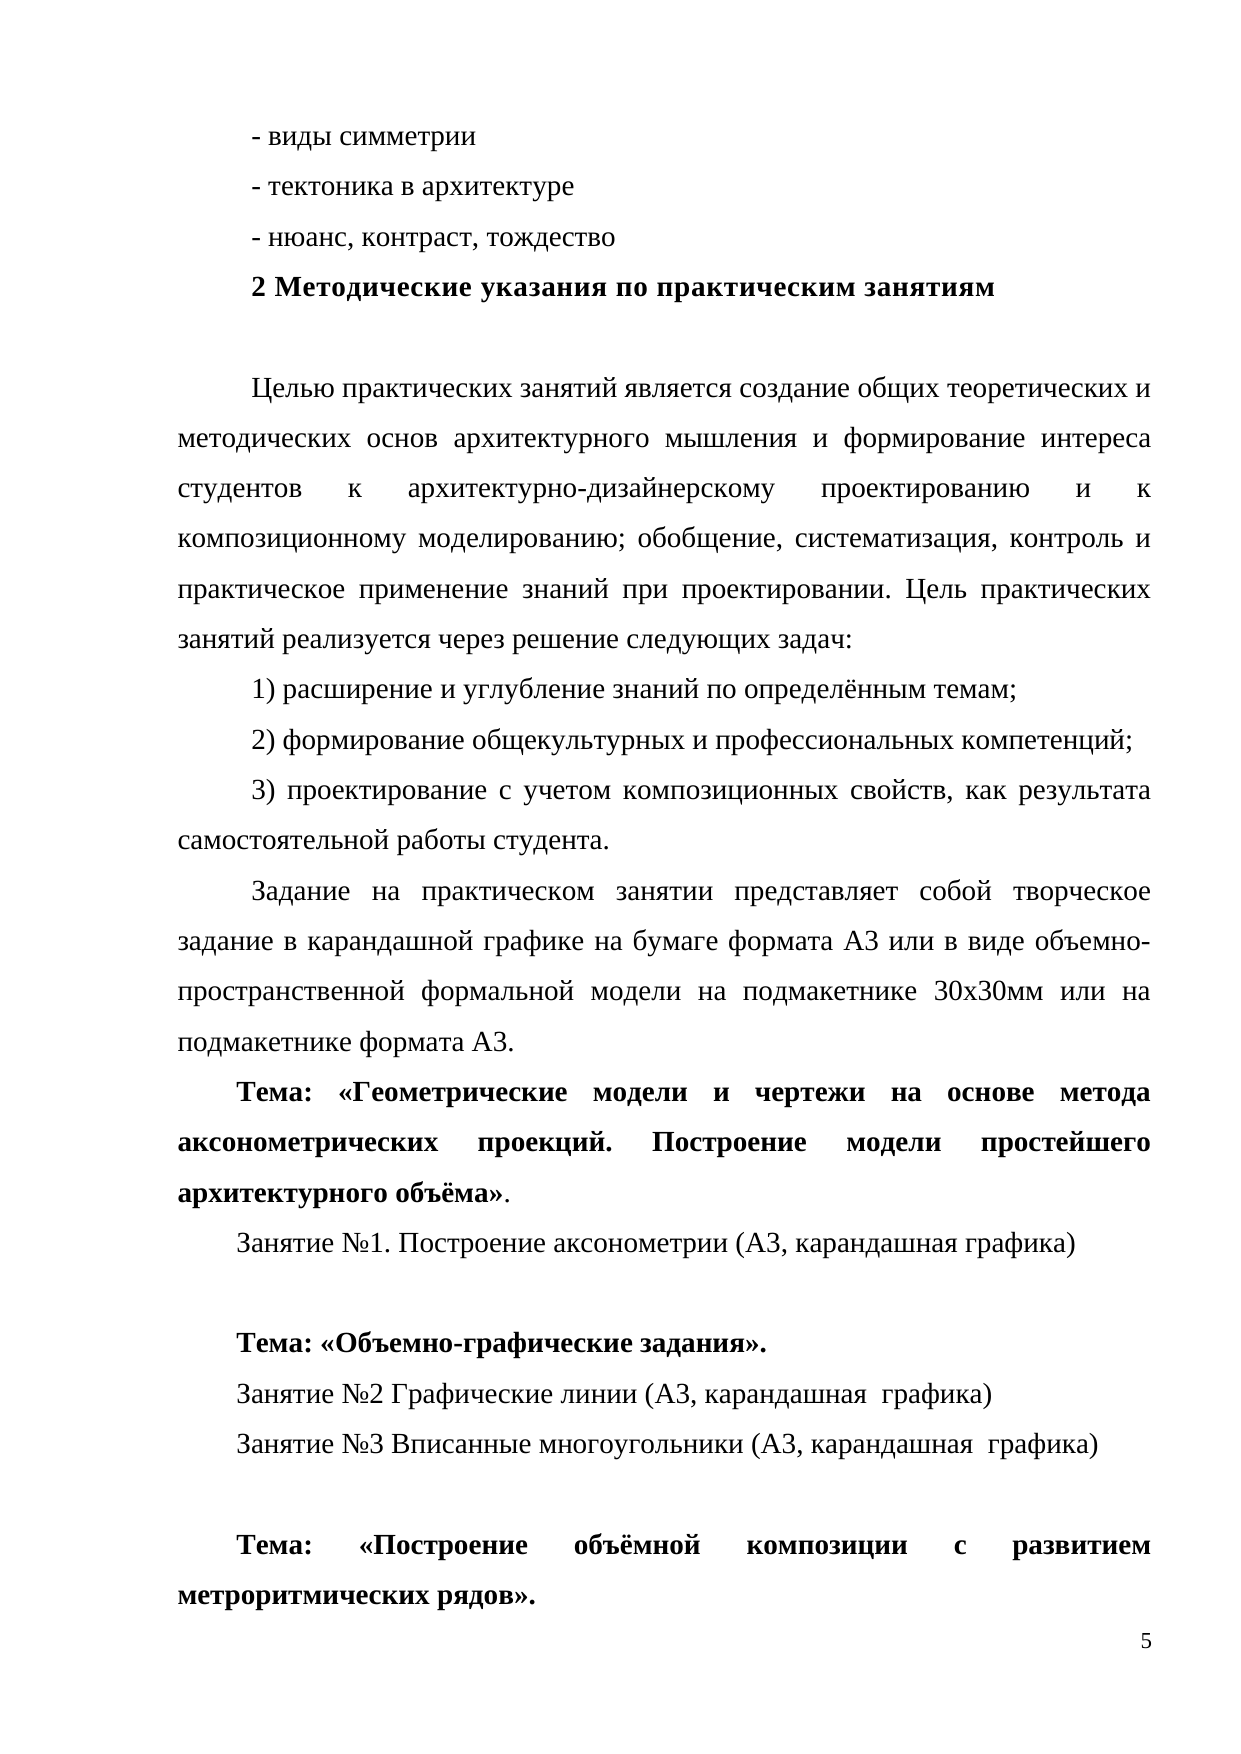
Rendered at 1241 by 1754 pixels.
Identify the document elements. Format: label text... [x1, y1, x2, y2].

text Занятие №2 Графические линии (А3, карандашная графика) [177, 1376, 1152, 1409]
text Задание на практическом занятии представляет собой творческое задание в карандашной графике на бумаге формата А3 или в виде объемно-пространственной формальной модели на подмакетнике 30х30мм или на подмакетнике формата А3. [177, 873, 1152, 1057]
text 1) расширение и углубление знаний по определённым темам; [177, 672, 1152, 705]
text 2) формирование общекультурных и профессиональных компетенций; [177, 722, 1152, 755]
text - виды симметрии [177, 118, 1152, 152]
text Тема: «Геометрические модели и чертежи на основе метода аксонометрических проекций. Построение модели простейшего архитектурного объёма». [177, 1074, 1152, 1208]
text Целью практических занятий является создание общих теоретических и методических основ архитектурного мышления и формирование интереса студентов к архитектурно-дизайнерскому проектированию и к композиционному моделированию; обобщение, систематизация, контроль и практическое применение знаний при проектировании. Цель практических занятий реализуется через решение следующих задач: [177, 370, 1152, 655]
text - нюанс, контраст, тождество [177, 219, 1152, 252]
text 2 Методические указания по практическим занятиям [177, 269, 1152, 303]
text 3) проектирование с учетом композиционных свойств, как результата самостоятельной работы студента. [177, 772, 1152, 856]
text Тема: «Объемно-графические задания». [177, 1326, 1152, 1359]
text Тема: «Построение объёмной композиции с развитием метроритмических рядов». [177, 1527, 1152, 1611]
text Занятие №3 Вписанные многоугольники (А3, карандашная графика) [177, 1426, 1152, 1460]
text Занятие №1. Построение аксонометрии (А3, карандашная графика) [177, 1225, 1152, 1258]
text - тектоника в архитектуре [177, 168, 1152, 202]
